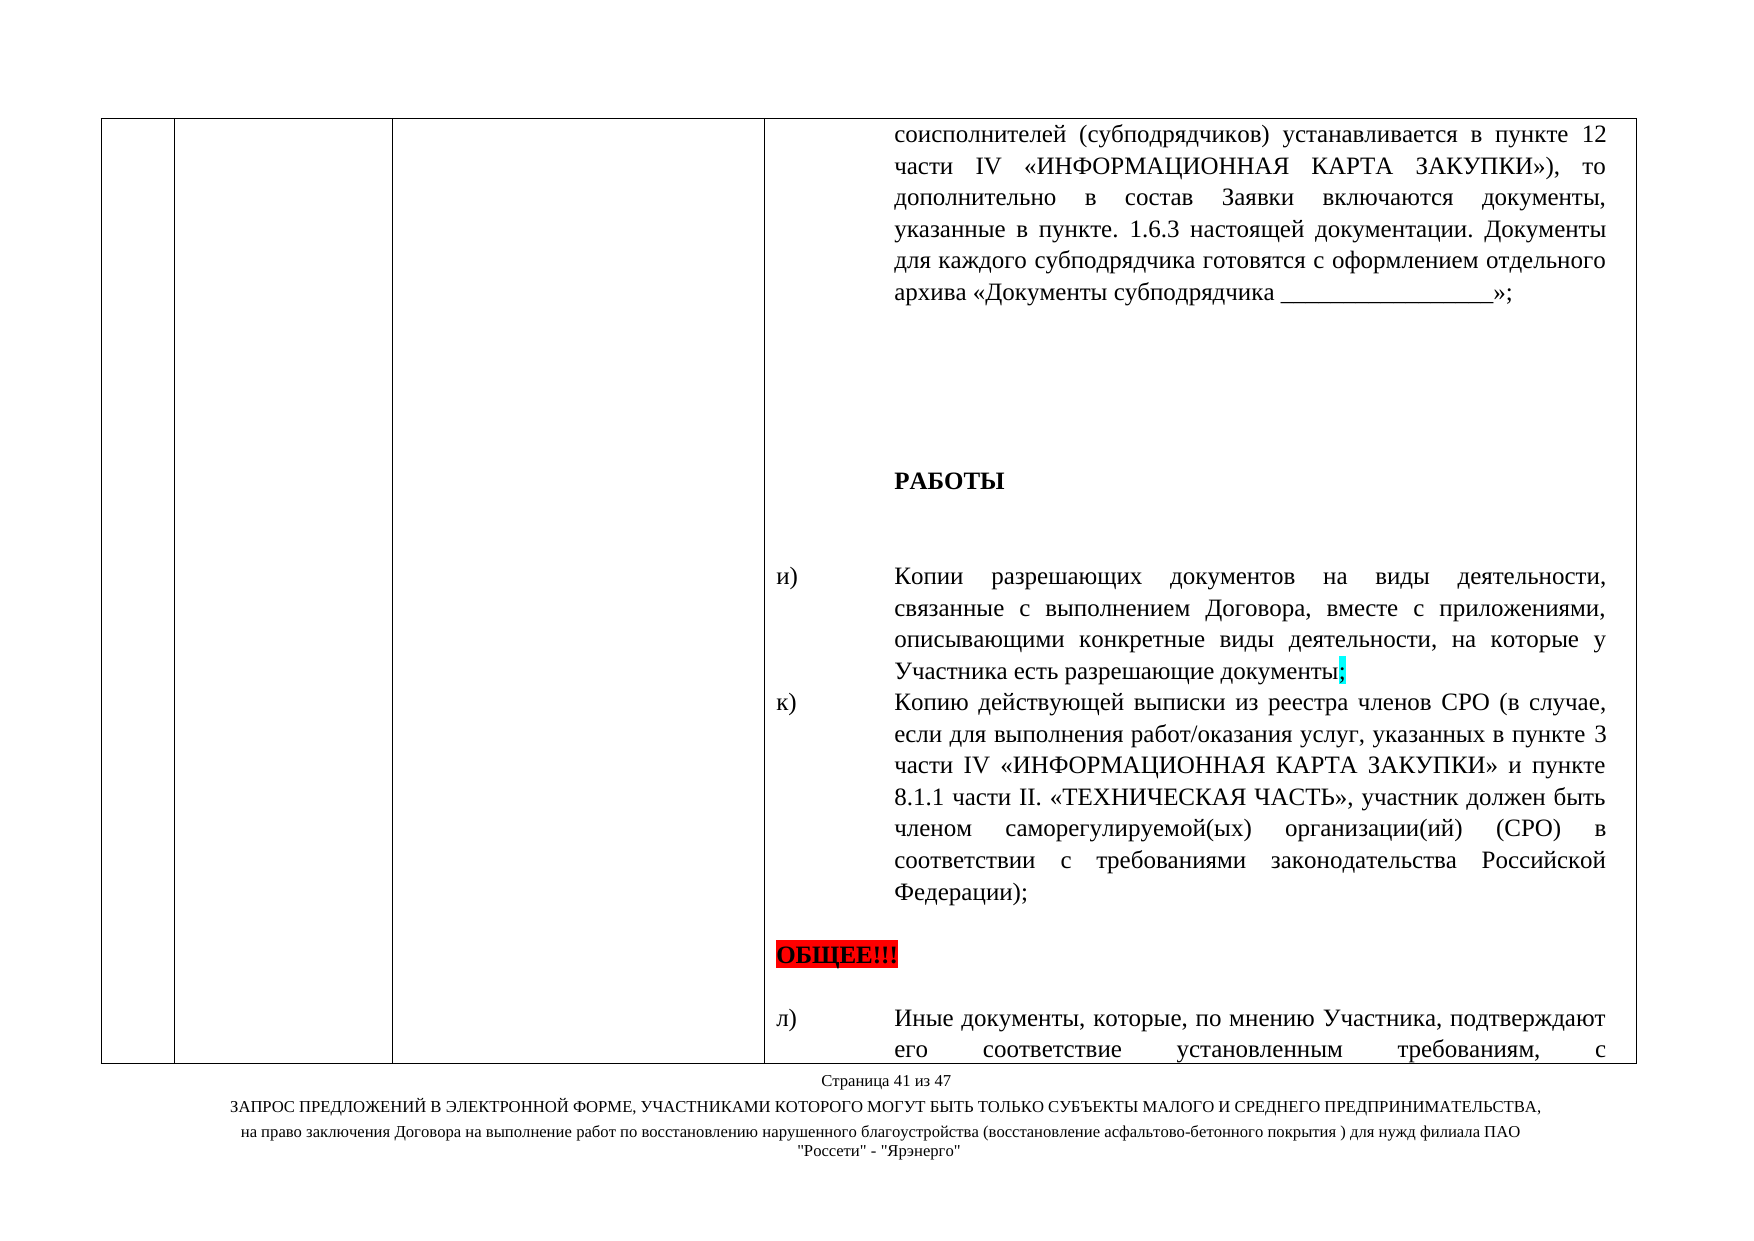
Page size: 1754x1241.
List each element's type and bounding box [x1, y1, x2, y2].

table_cell [393, 119, 764, 1063]
table_cell [765, 119, 1636, 1063]
table_cell [175, 119, 392, 1063]
table_cell [102, 119, 174, 1063]
